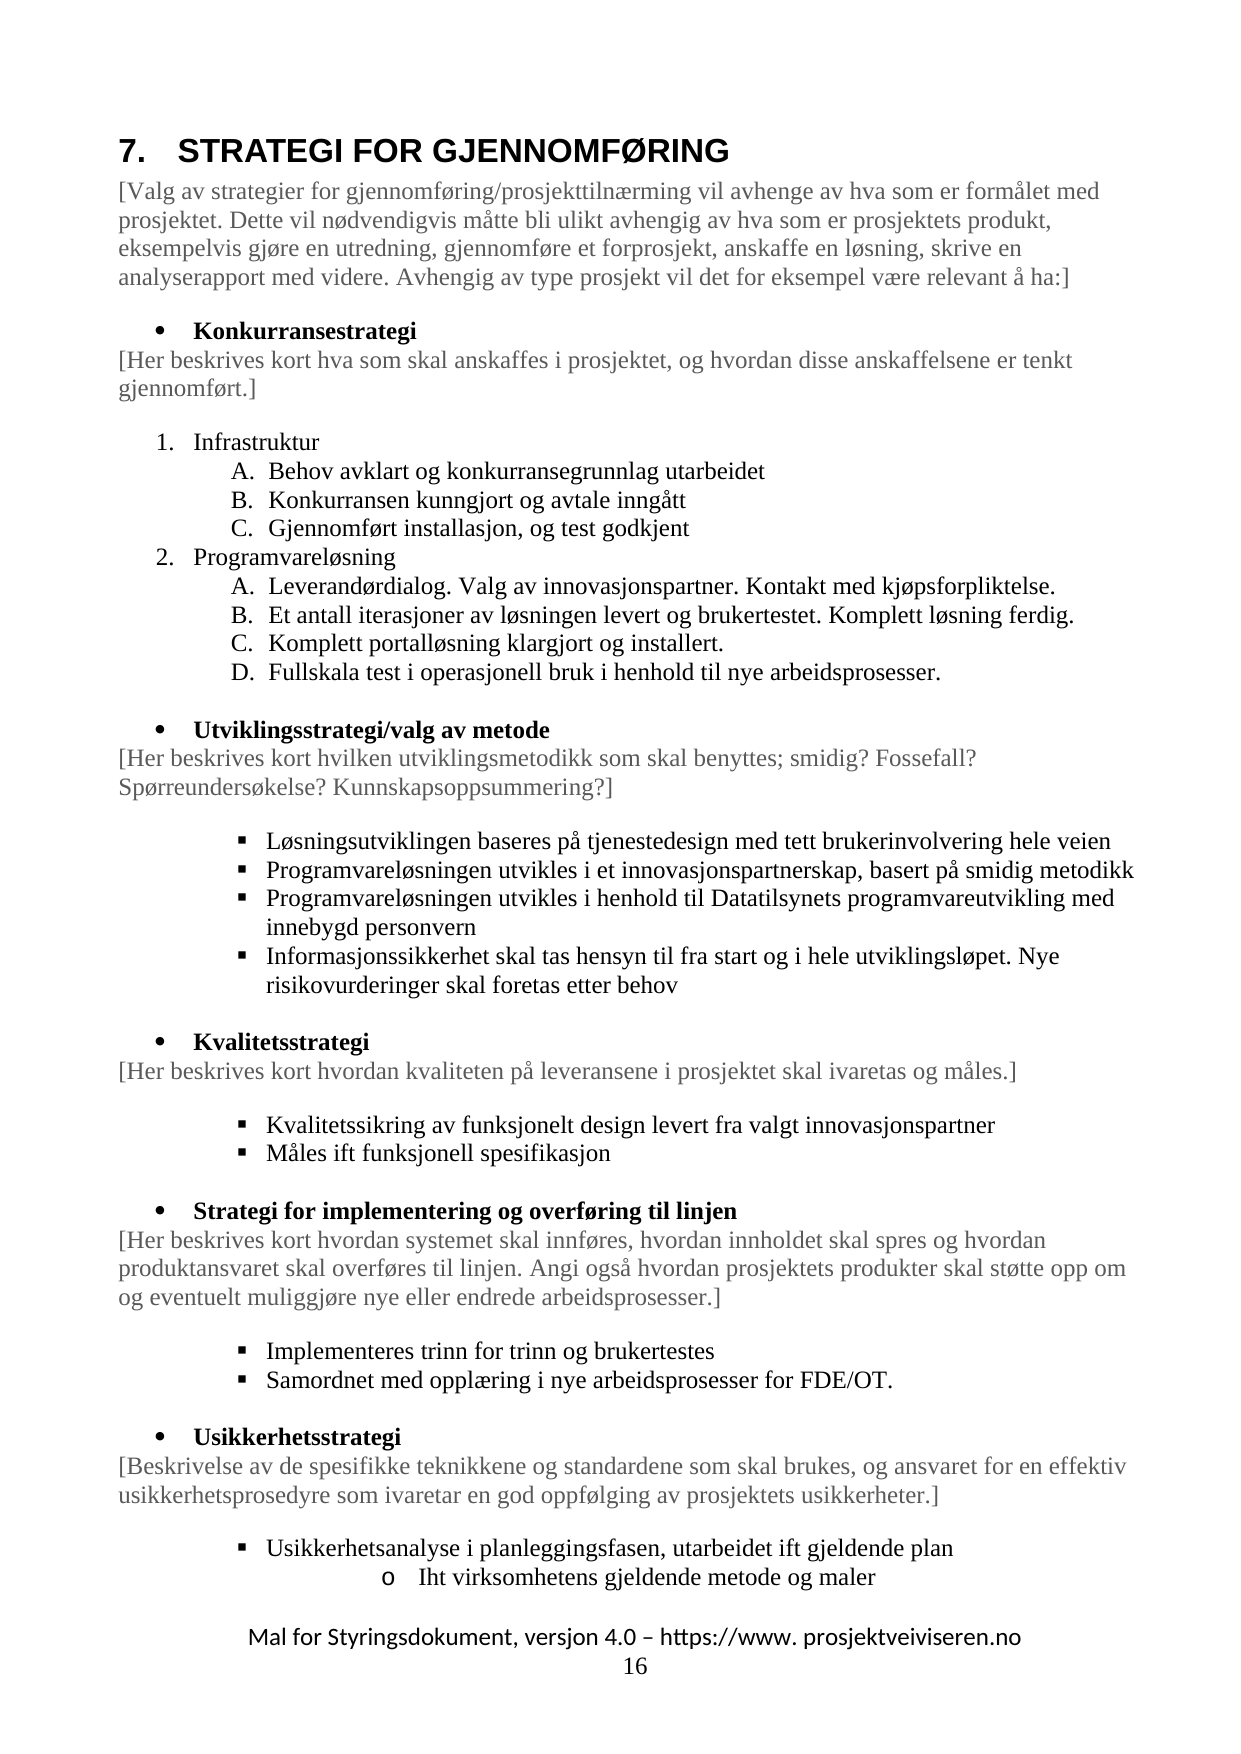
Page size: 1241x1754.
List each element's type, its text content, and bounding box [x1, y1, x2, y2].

text [Her beskrives kort hvordan kvaliteten på leveransene i prosjektet skal ivaretas og måles.] [118, 1056, 1152, 1085]
list Kvalitetssikring av funksjonelt design levert fra valgt innovasjonspartner [236, 1110, 1152, 1138]
list Komplett portalløsning klargjort og installert. [231, 628, 1152, 657]
list Infrastruktur [156, 427, 1152, 456]
list Behov avklart og konkurransegrunnlag utarbeidet [231, 456, 1152, 485]
text Usikkerhetsstrategi [156, 1422, 1152, 1451]
text [Beskrivelse av de spesifikke teknikkene og standardene som skal brukes, og ansvaret for en effektiv usikkerhetsprosedyre som ivaretar en god oppfølging av prosjektets usikkerheter.] [118, 1451, 1152, 1508]
list Leverandørdialog. Valg av innovasjonspartner. Kontakt med kjøpsforpliktelse. [231, 571, 1152, 600]
list Informasjonssikkerhet skal tas hensyn til fra start og i hele utviklingsløpet. Nye risikovurderinger skal foretas etter behov [236, 941, 1152, 998]
list Fullskala test i operasjonell bruk i henhold til nye arbeidsprosesser. [231, 657, 1152, 686]
text [Valg av strategier for gjennomføring/prosjekttilnærming vil avhenge av hva som er formålet med prosjektet. Dette vil nødvendigvis måtte bli ulikt avhengig av hva som er prosjektets produkt, eksempelvis gjøre en utredning, gjennomføre et forprosjekt, anskaffe en løsning, skrive en analyserapport med videre. Avhengig av type prosjekt vil det for eksempel være relevant å ha:] [118, 176, 1152, 291]
list Programvareløsningen utvikles i henhold til Datatilsynets programvareutvikling med innebygd personvern [236, 883, 1152, 941]
list Konkurransen kunngjort og avtale inngått [231, 485, 1152, 513]
text Konkurransestrategi [156, 316, 1152, 345]
text [Her beskrives kort hva som skal anskaffes i prosjektet, og hvordan disse anskaffelsene er tenkt gjennomført.] [118, 345, 1152, 402]
text Kvalitetsstrategi [156, 1027, 1152, 1056]
list Usikkerhetsanalyse i planleggingsfasen, utarbeidet ift gjeldende plan [236, 1533, 1152, 1562]
subtitle Strategi for gjennomføring [118, 131, 1152, 170]
list Samordnet med opplæring i nye arbeidsprosesser for FDE/OT. [236, 1365, 1152, 1393]
list Iht virksomhetens gjeldende metode og maler [381, 1562, 1152, 1593]
list Måles ift funksjonell spesifikasjon [236, 1138, 1152, 1167]
list Løsningsutviklingen baseres på tjenestedesign med tett brukerinvolvering hele veien [236, 826, 1152, 855]
text Utviklingsstrategi/valg av metode [156, 715, 1152, 743]
text [Her beskrives kort hvilken utviklingsmetodikk som skal benyttes; smidig? Fossefall? Spørreundersøkelse? Kunnskapsoppsummering?] [118, 743, 1152, 801]
list Et antall iterasjoner av løsningen levert og brukertestet. Komplett løsning ferdig. [231, 600, 1152, 628]
list Programvareløsningen utvikles i et innovasjonspartnerskap, basert på smidig metodikk [236, 855, 1152, 883]
list Gjennomført installasjon, og test godkjent [231, 513, 1152, 542]
text Strategi for implementering og overføring til linjen [156, 1196, 1152, 1225]
list Programvareløsning [156, 542, 1152, 571]
text [Her beskrives kort hvordan systemet skal innføres, hvordan innholdet skal spres og hvordan produktansvaret skal overføres til linjen. Angi også hvordan prosjektets produkter skal støtte opp om og eventuelt muliggjøre nye eller endrede arbeidsprosesser.] [118, 1225, 1152, 1311]
list Implementeres trinn for trinn og brukertestes [236, 1336, 1152, 1365]
